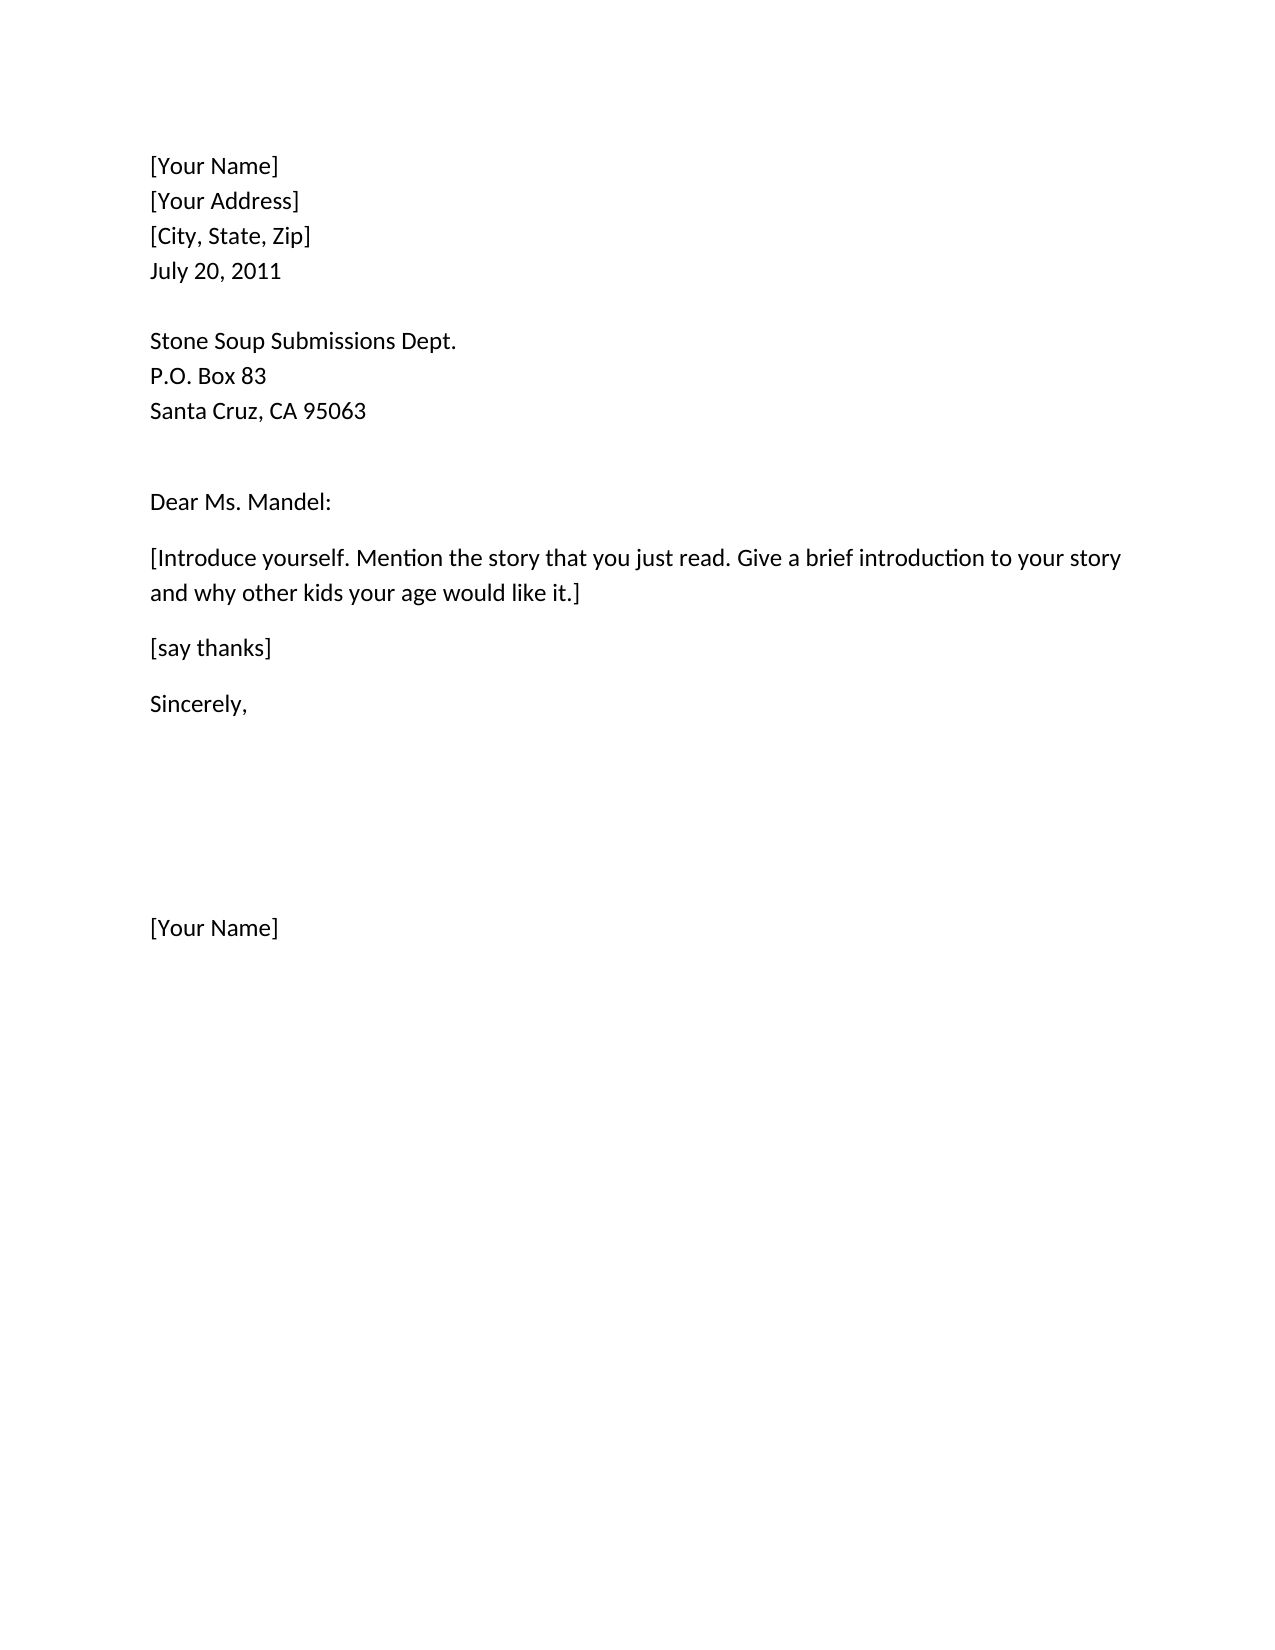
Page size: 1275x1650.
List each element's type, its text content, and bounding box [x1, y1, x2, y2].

text July 20, 2011 [150, 255, 1125, 286]
text P.O. Box 83 [150, 360, 1125, 391]
text [Your Name] [150, 150, 1125, 181]
text [Your Address] [150, 185, 1125, 216]
text Stone Soup Submissions Dept. [150, 325, 1125, 356]
text [City, State, Zip] [150, 220, 1125, 251]
text Sincerely, [150, 688, 1125, 719]
text Dear Ms. Mandel: [150, 486, 1125, 516]
text [Your Name] [150, 912, 1125, 942]
text Santa Cruz, CA 95063 [150, 395, 1125, 426]
text [say thanks] [150, 632, 1125, 663]
text [Introduce yourself. Mention the story that you just read. Give a brief introduction to your story and why other kids your age would like it.] [150, 542, 1125, 607]
